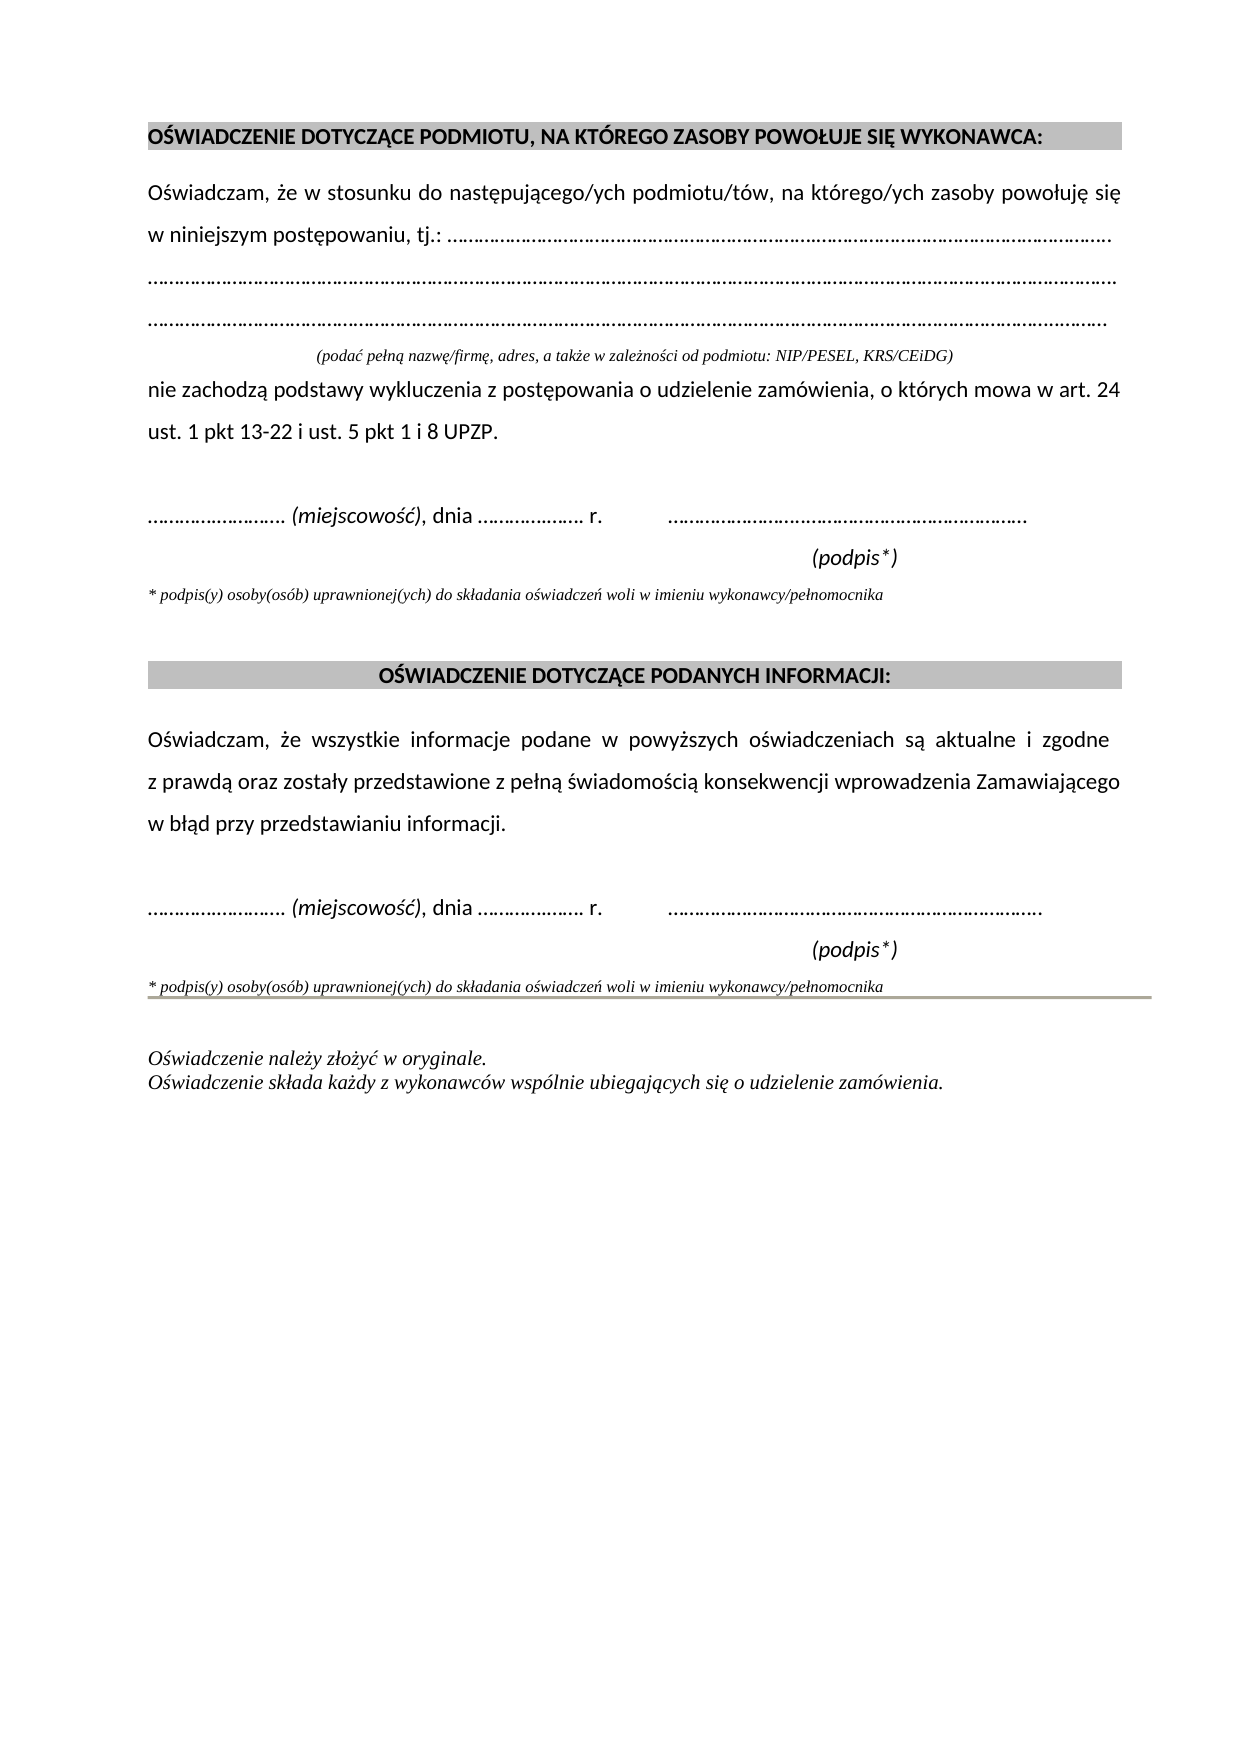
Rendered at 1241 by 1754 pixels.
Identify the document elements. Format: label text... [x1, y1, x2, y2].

text OŚWIADCZENIE DOTYCZĄCE PODANYCH INFORMACJI: [148, 661, 1122, 689]
text nie zachodzą podstawy wykluczenia z postępowania o udzielenie zamówienia, o których mowa w art. 24 ust. 1 pkt 13-22 i ust. 5 pkt 1 i 8 UPZP. [148, 375, 1122, 445]
text Oświadczam, że w stosunku do następującego/ych podmiotu/tów, na którego/ych zasoby powołuję się w niniejszym postępowaniu, tj.: …………………………………………………………….……………………………………………….. [148, 178, 1122, 248]
text Oświadczam, że wszystkie informacje podane w powyższych oświadczeniach są aktualne i zgodne z prawdą oraz zostały przedstawione z pełną świadomością konsekwencji wprowadzenia Zamawiającego w błąd przy przedstawianiu informacji. [148, 725, 1122, 837]
text (podpis*) [738, 543, 1122, 571]
text (podać pełną nazwę/firmę, adres, a także w zależności od podmiotu: NIP/PESEL, KRS/CEiDG) [148, 346, 1122, 365]
text OŚWIADCZENIE DOTYCZĄCE PODMIOTU, NA KTÓREGO ZASOBY POWOŁUJE SIĘ WYKONAWCA: [148, 122, 1122, 150]
text Oświadczenie składa każdy z wykonawców wspólnie ubiegających się o udzielenie zamówienia. [148, 1069, 1122, 1094]
text (podpis*) [738, 935, 1122, 963]
text ………….…………. (miejscowość), dnia ………….……. r. ……………………..…………………………………… [148, 501, 1122, 529]
text * podpis(y) osoby(osób) uprawnionej(ych) do składania oświadczeń woli w imieniu wykonawcy/pełnomocnika [148, 977, 1122, 996]
list Oświadczenie należy złożyć w oryginale. [148, 1046, 1122, 1069]
text * podpis(y) osoby(osób) uprawnionej(ych) do składania oświadczeń woli w imieniu wykonawcy/pełnomocnika [148, 585, 1122, 604]
text ………….…………. (miejscowość), dnia ………….……. r. …………………………………………………………….. [148, 893, 1122, 921]
text ………………………………………………………………………………………………………………………………………………………………….………………………………………………………………………………………………………………………………………………………..……… [148, 262, 1122, 332]
